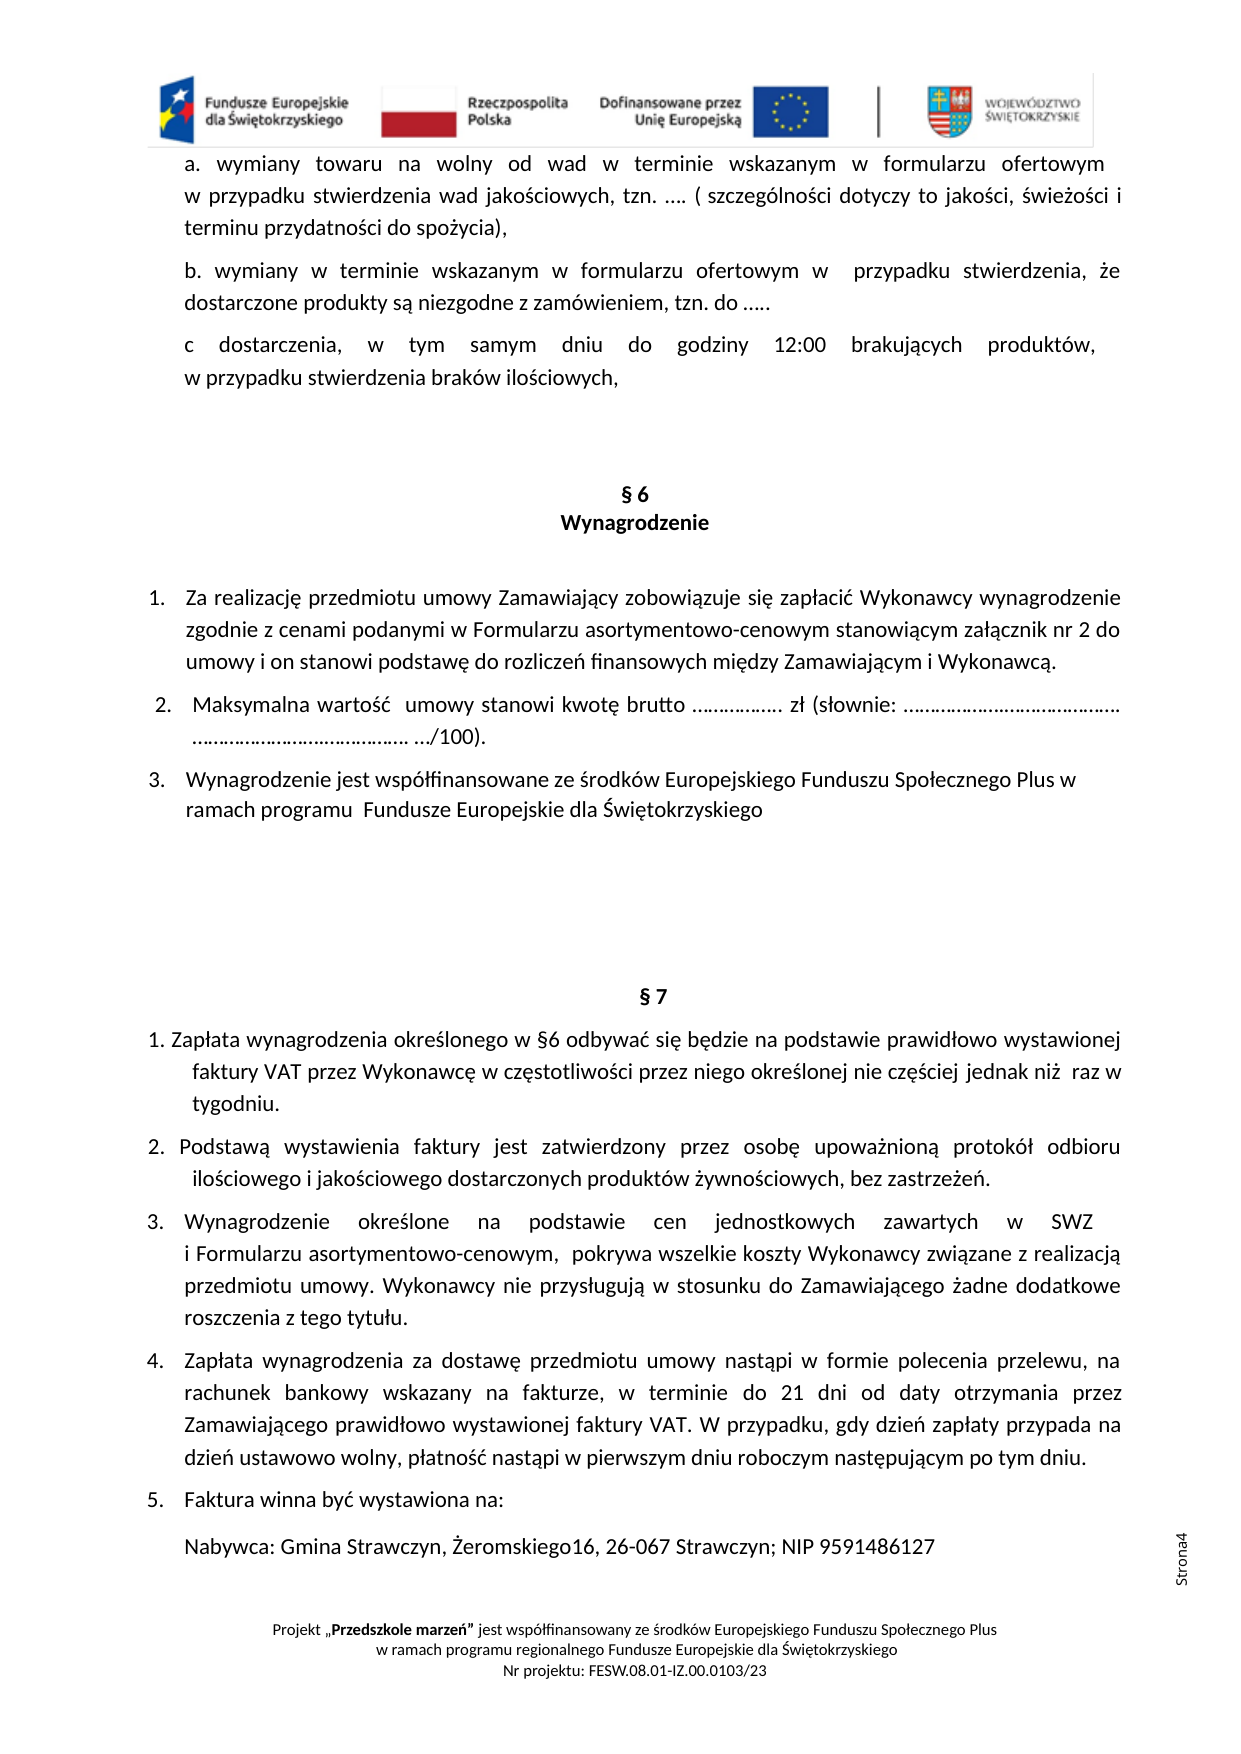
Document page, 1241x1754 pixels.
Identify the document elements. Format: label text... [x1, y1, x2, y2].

list Zapłata wynagrodzenia za dostawę przedmiotu umowy nastąpi w formie polecenia przelewu, na rachunek bankowy wskazany na fakturze, w terminie do 21 dni od daty otrzymania przez Zamawiającego prawidłowo wystawionej faktury VAT. W przypadku, gdy dzień zapłaty przypada na dzień ustawowo wolny, płatność nastąpi w pierwszym dniu roboczym następującym po tym dniu. [147, 1346, 1122, 1471]
text § 7 [184, 982, 1122, 1011]
list Faktura winna być wystawiona na: [147, 1485, 1122, 1513]
list Za realizację przedmiotu umowy Zamawiający zobowiązuje się zapłacić Wykonawcy wynagrodzenie zgodnie z cenami podanymi w Formularzu asortymentowo-cenowym stanowiącym załącznik nr 2 do umowy i on stanowi podstawę do rozliczeń finansowych między Zamawiającym i Wykonawcą. [148, 583, 1122, 675]
text Wynagrodzenie [148, 508, 1122, 536]
picture [147, 73, 1095, 149]
list Wynagrodzenie określone na podstawie cen jednostkowych zawartych w SWZ i Formularzu asortymentowo-cenowym, pokrywa wszelkie koszty Wykonawcy związane z realizacją przedmiotu umowy. Wykonawcy nie przysługują w stosunku do Zamawiającego żadne dodatkowe roszczenia z tego tytułu. [147, 1207, 1122, 1331]
text 1. Zapłata wynagrodzenia określonego w §6 odbywać się będzie na podstawie prawidłowo wystawionej faktury VAT przez Wykonawcę w częstotliwości przez niego określonej nie częściej jednak niż raz w tygodniu. [148, 1025, 1122, 1117]
text a. wymiany towaru na wolny od wad w terminie wskazanym w formularzu ofertowym w przypadku stwierdzenia wad jakościowych, tzn. …. ( szczególności dotyczy to jakości, świeżości i terminu przydatności do spożycia), [184, 149, 1122, 241]
text b. wymiany w terminie wskazanym w formularzu ofertowym w przypadku stwierdzenia, że dostarczone produkty są niezgodne z zamówieniem, tzn. do ….. [184, 256, 1122, 316]
list Nabywca: Gmina Strawczyn, Żeromskiego16, 26-067 Strawczyn; NIP 9591486127 [184, 1532, 1122, 1560]
text § 6 [148, 480, 1122, 508]
list Wynagrodzenie jest współfinansowane ze środków Europejskiego Funduszu Społecznego Plus w ramach programu Fundusze Europejskie dla Świętokrzyskiego [148, 765, 1122, 823]
text c dostarczenia, w tym samym dniu do godziny 12:00 brakujących produktów, w przypadku stwierdzenia braków ilościowych, [184, 331, 1122, 391]
list Maksymalna wartość umowy stanowi kwotę brutto …………….. zł (słownie: ……………….…………………. …………………….……………. …/100). [154, 690, 1122, 750]
text 2. Podstawą wystawienia faktury jest zatwierdzony przez osobę upoważnioną protokół odbioru ilościowego i jakościowego dostarczonych produktów żywnościowych, bez zastrzeżeń. [148, 1132, 1122, 1192]
